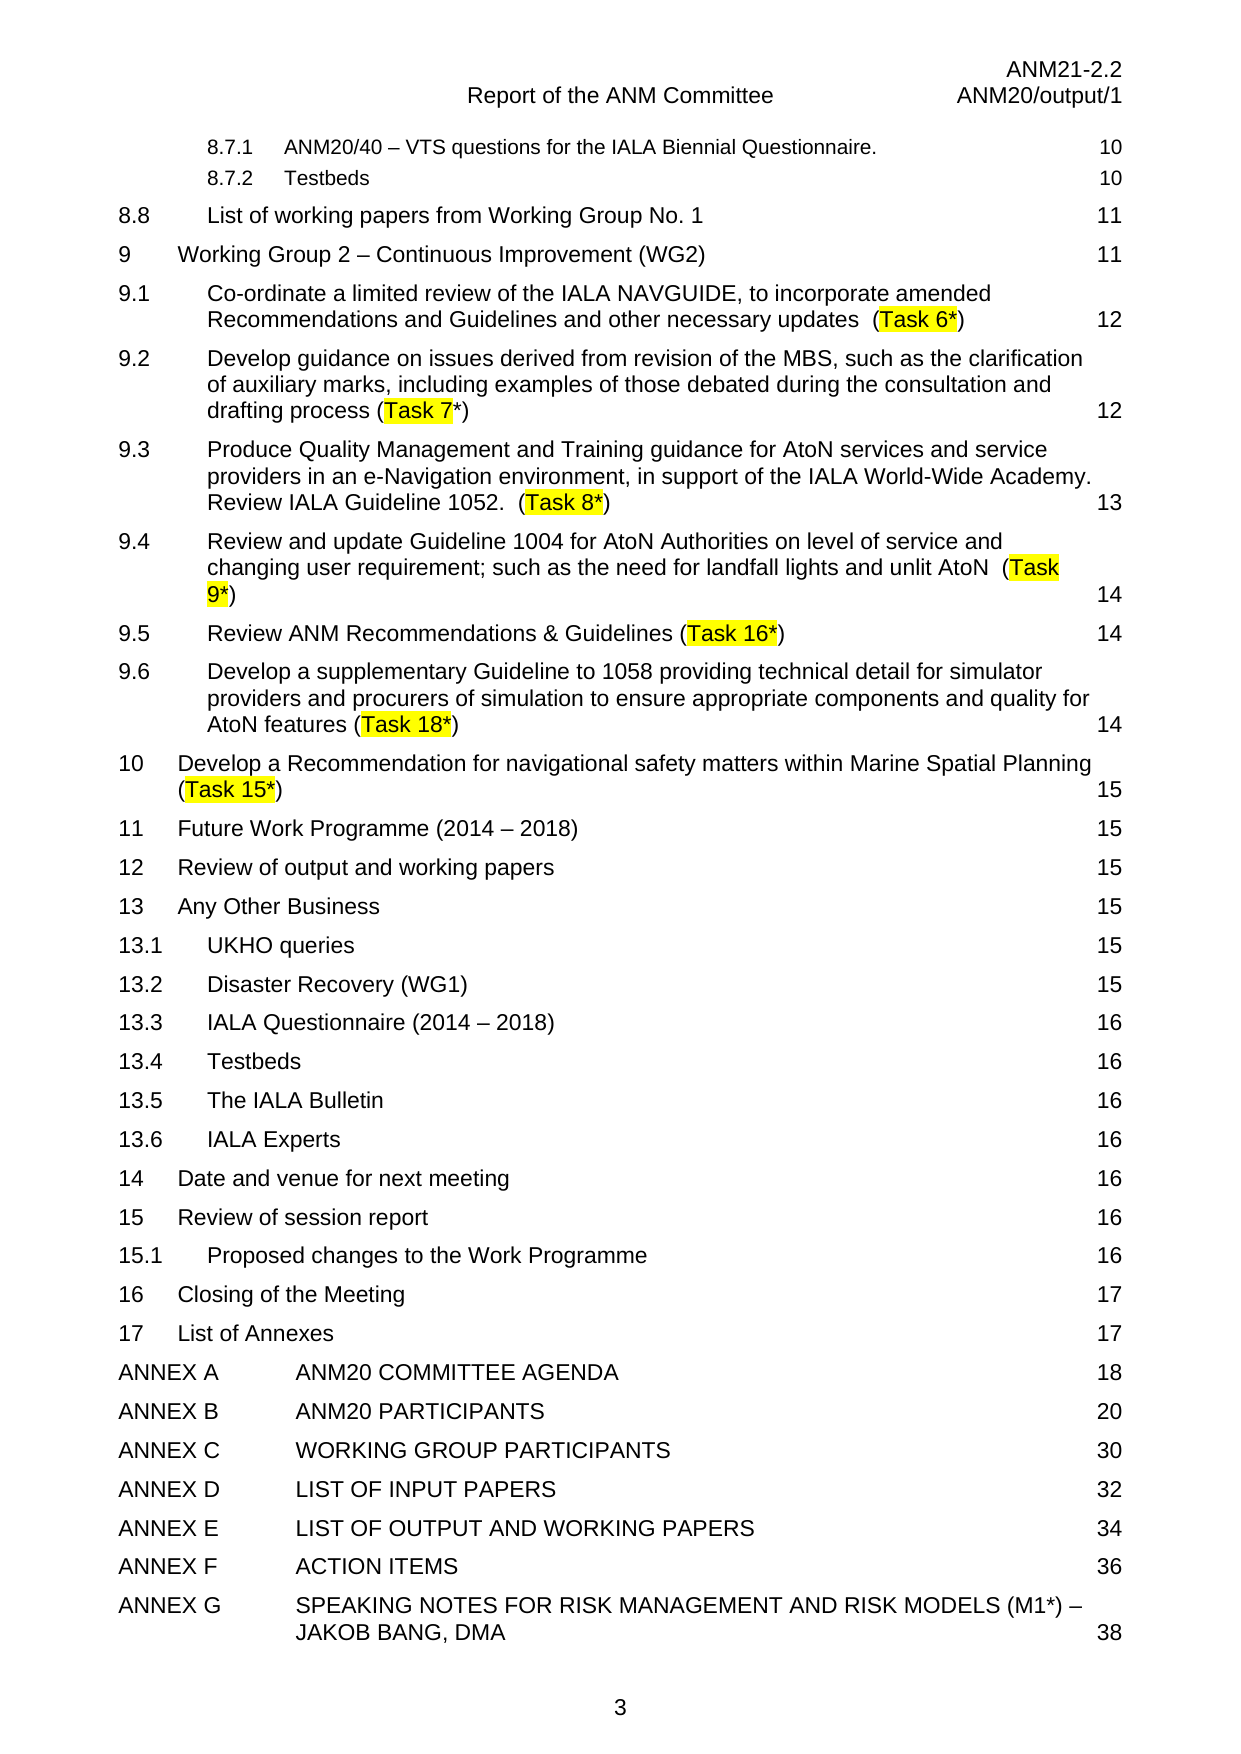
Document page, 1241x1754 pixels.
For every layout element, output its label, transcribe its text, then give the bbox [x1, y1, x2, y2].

text 9.5 Review ANM Recommendations & Guidelines (Task 16*) 14 [118, 619, 1092, 646]
text 14 Date and venue for next meeting 16 [118, 1165, 1092, 1191]
text 13.5 The IALA Bulletin 16 [118, 1087, 1092, 1113]
text 13 Any Other Business 15 [118, 893, 1092, 919]
text 9.2 Develop guidance on issues derived from revision of the MBS, such as the clarification of auxiliary marks, including examples of those debated during the consultation and drafting process (Task 7*) 12 [118, 345, 1092, 424]
text 13.2 Disaster Recovery (WG1) 15 [118, 971, 1092, 997]
text 12 Review of output and working papers 15 [118, 854, 1092, 880]
text ANNEX G Speaking notes for Risk Management and Risk Models (M1*) – Jakob Bang, DMA 38 [118, 1592, 1092, 1645]
text ANNEX C Working Group Participants 30 [118, 1437, 1092, 1463]
text 9 Working Group 2 – Continuous Improvement (WG2) 11 [118, 241, 1092, 267]
text 15.1 Proposed changes to the Work Programme 16 [118, 1242, 1092, 1269]
text 11 Future Work Programme (2014 – 2018) 15 [118, 815, 1092, 841]
text 13.1 UKHO queries 15 [118, 932, 1092, 958]
text ANNEX D List of input papers 32 [118, 1476, 1092, 1502]
text 13.4 Testbeds 16 [118, 1048, 1092, 1074]
text 8.7.2 Testbeds 10 [207, 165, 1092, 189]
text 15 Review of session report 16 [118, 1204, 1092, 1230]
text ANNEX B ANM20 Participants 20 [118, 1398, 1092, 1424]
text 8.8 List of working papers from Working Group No. 1 11 [118, 202, 1092, 228]
text 17 List of Annexes 17 [118, 1320, 1092, 1347]
text ANNEX E List of Output and Working Papers 34 [118, 1514, 1092, 1541]
text 16 Closing of the Meeting 17 [118, 1281, 1092, 1308]
text 9.4 Review and update Guideline 1004 for AtoN Authorities on level of service and changing user requirement; such as the need for landfall lights and unlit AtoN (Task 9*) 14 [118, 528, 1092, 607]
text ANNEX F Action Items 36 [118, 1553, 1092, 1580]
text ANNEX A ANM20 Committee Agenda 18 [118, 1359, 1092, 1385]
text 9.6 Develop a supplementary Guideline to 1058 providing technical detail for simulator providers and procurers of simulation to ensure appropriate components and quality for AtoN features (Task 18*) 14 [118, 658, 1092, 737]
text 9.3 Produce Quality Management and Training guidance for AtoN services and service providers in an e-Navigation environment, in support of the IALA World-Wide Academy. Review IALA Guideline 1052. (Task 8*) 13 [118, 436, 1092, 515]
text 13.6 IALA Experts 16 [118, 1126, 1092, 1152]
text 8.7.1 ANM20/40 – VTS questions for the IALA Biennial Questionnaire. 10 [207, 135, 1092, 159]
text 9.1 Co-ordinate a limited review of the IALA NAVGUIDE, to incorporate amended Recommendations and Guidelines and other necessary updates (Task 6*) 12 [118, 279, 1092, 332]
text 13.3 IALA Questionnaire (2014 – 2018) 16 [118, 1009, 1092, 1036]
text 10 Develop a Recommendation for navigational safety matters within Marine Spatial Planning (Task 15*) 15 [118, 750, 1092, 803]
